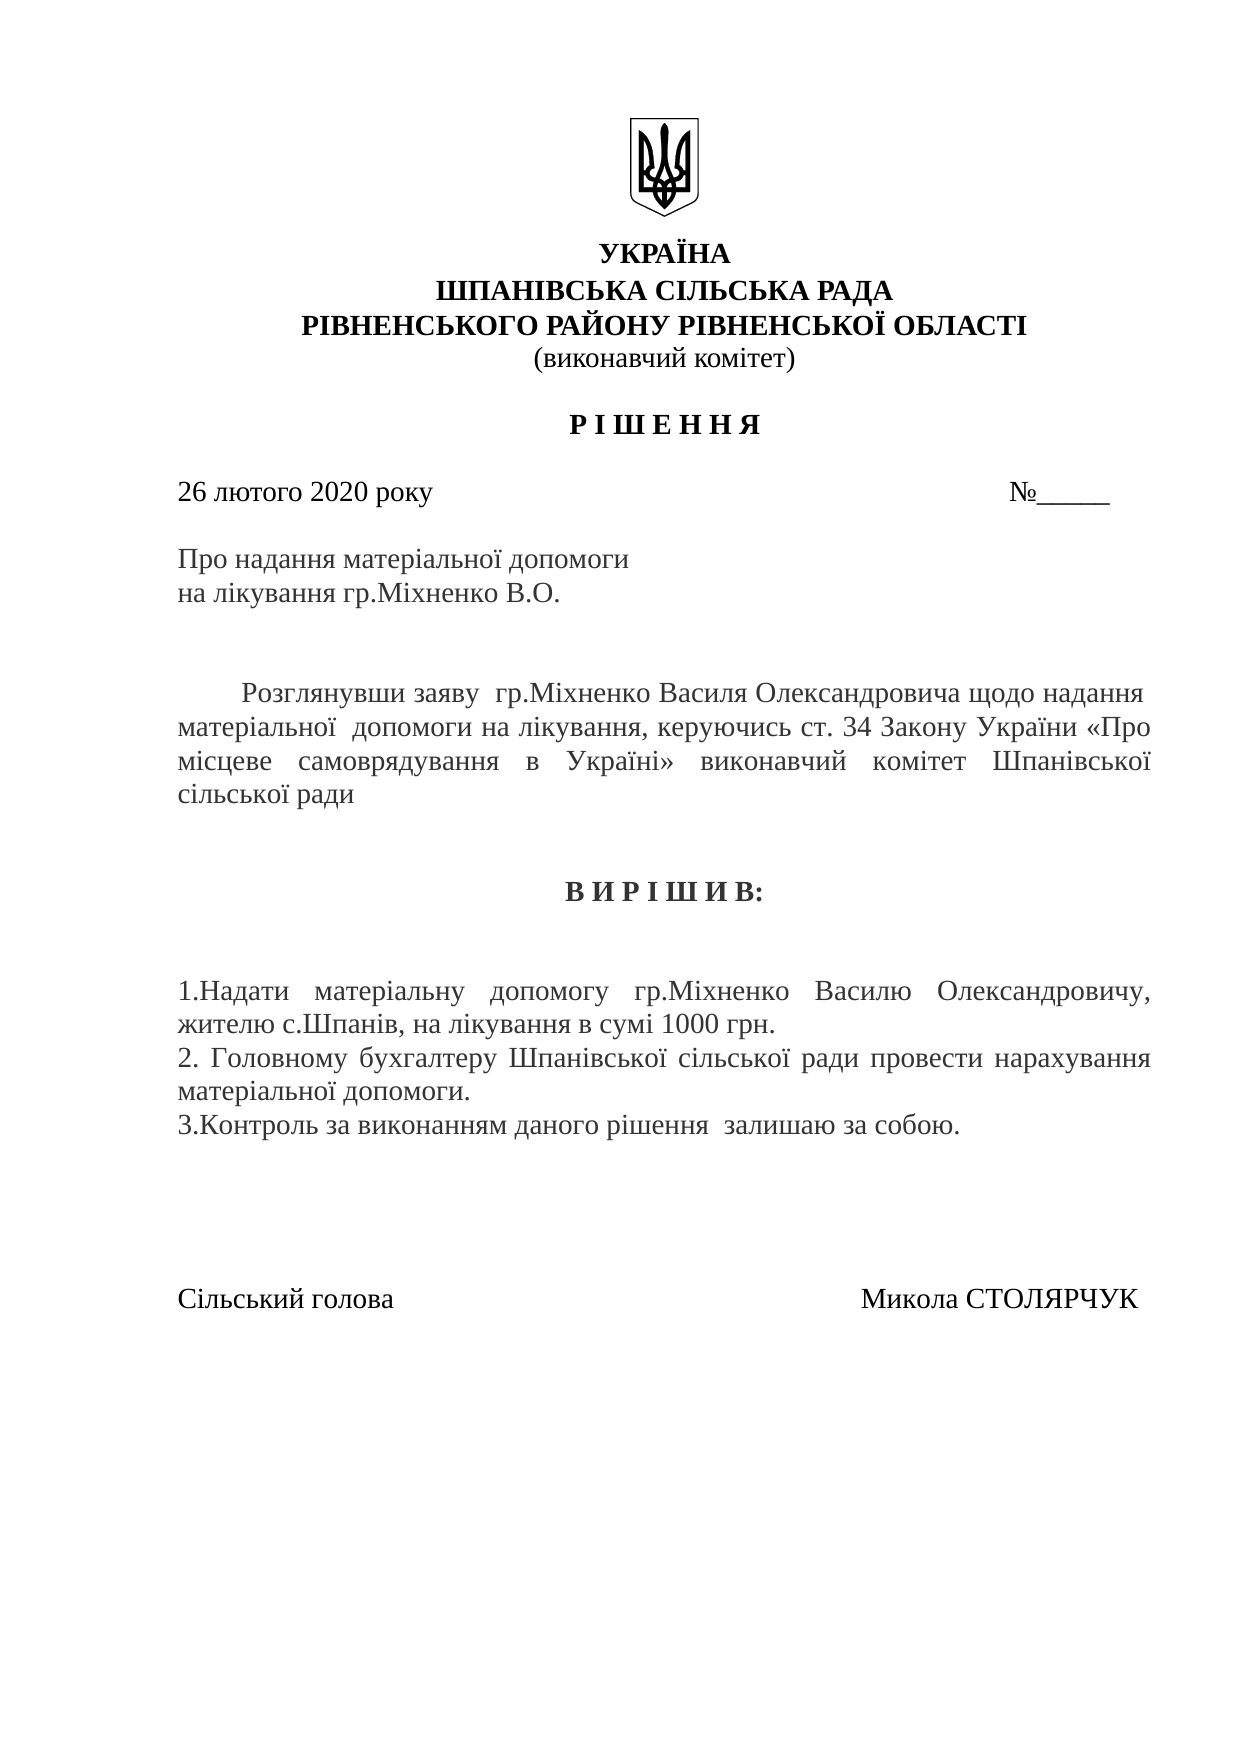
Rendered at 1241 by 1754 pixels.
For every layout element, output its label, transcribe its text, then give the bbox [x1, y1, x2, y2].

text Про надання матеріальної допомоги [177, 541, 1152, 575]
text Сільський голова Микола СТОЛЯРЧУК [177, 1281, 1152, 1315]
subtitle ШПАНІВСЬКА сільська рада [871, 282, 1152, 305]
text Україна [177, 236, 1152, 269]
text 3.Контроль за виконанням даного рішення залишаю за собою. [177, 1107, 1152, 1141]
text 26 лютого 2020 року №_____ [177, 474, 1152, 508]
text В И Р І Ш И В: [177, 874, 1152, 908]
text Розглянувши заяву гр.Міхненко Василя Олександровича щодо надання матеріальної допомоги на лікування, керуючись ст. 34 Закону України «Про місцеве самоврядування в Україні» виконавчий комітет Шпанівської сільської ради [177, 676, 1152, 810]
text (виконавчий комітет) [177, 340, 1152, 374]
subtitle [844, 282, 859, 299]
text Р І Ш Е Н Н Я [177, 407, 1152, 441]
text на лікування гр.Міхненко В.О. [177, 575, 1152, 608]
text 1.Надати матеріальну допомогу гр.Міхненко Василю Олександровичу, жителю с.Шпанів, на лікування в сумі 1000 грн. [177, 973, 1152, 1040]
text 2. Головному бухгалтеру Шпанівської сільської ради провести нарахування матеріальної допомоги. [177, 1040, 1152, 1107]
text РІВНЕНСЬКОГО РАЙОНУ РІВНЕНСЬКОЇ ОБЛАСТІ [177, 317, 1152, 340]
subtitle ШПАНІВСЬКА сільська рада [177, 282, 853, 305]
